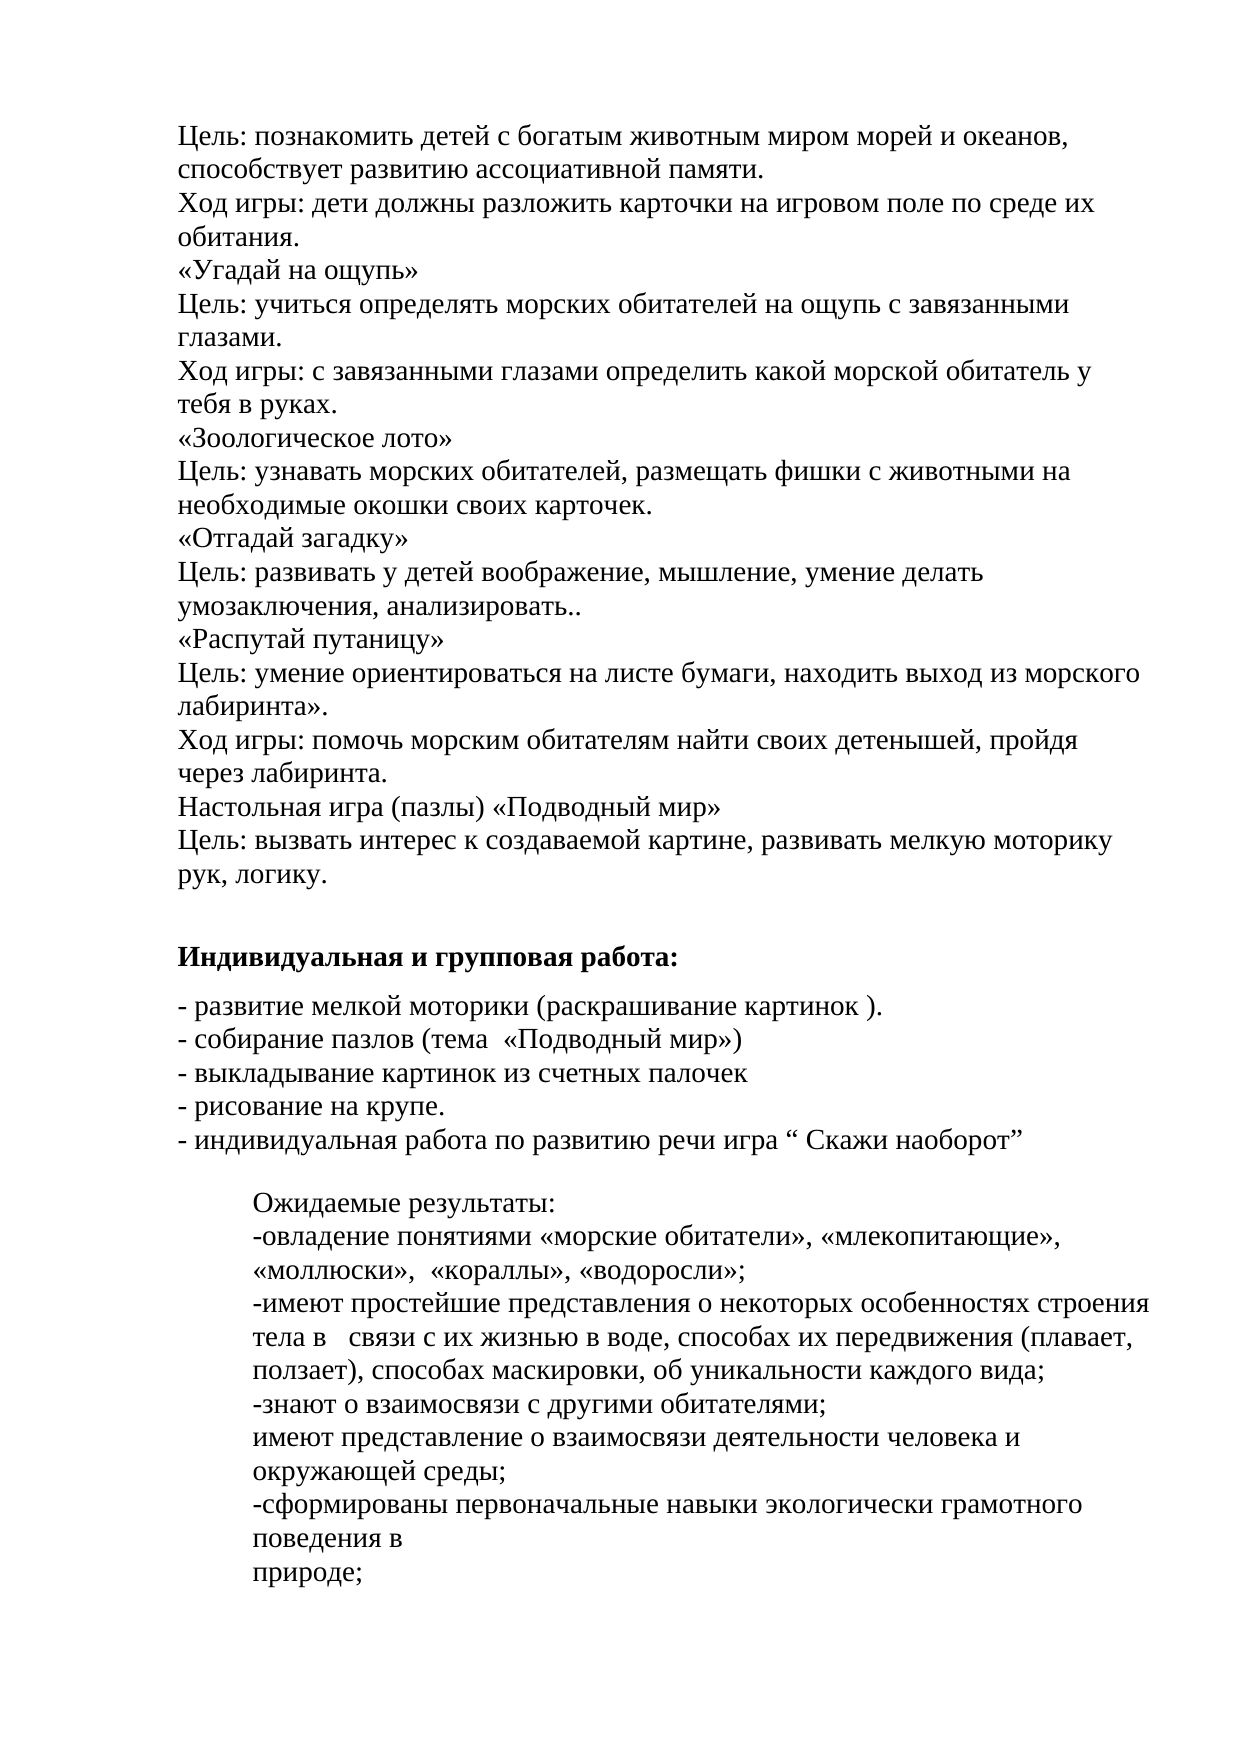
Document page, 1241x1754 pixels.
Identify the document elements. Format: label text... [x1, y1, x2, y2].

text Цель: умение ориентироваться на листе бумаги, находить выход из морского лабиринта». [177, 655, 1152, 722]
text Цель: узнавать морских обитателей, размещать фишки с животными на необходимые окошки своих карточек. [177, 453, 1152, 521]
text Настольная игра (пазлы) «Подводный мир» [177, 789, 1152, 822]
list -имеют простейшие представления о некоторых особенностях строения тела в связи с их жизнью в воде, способах их передвижения (плавает, ползает), способах маскировки, об уникальности каждого вида; [252, 1285, 1152, 1386]
text «Отгадай загадку» [177, 521, 1152, 554]
text Ход игры: с завязанными глазами определить какой морской обитатель у тебя в руках. [177, 353, 1152, 420]
text Цель: развивать у детей воображение, мышление, умение делать умозаключения, анализировать.. [177, 554, 1152, 621]
list имеют представление о взаимосвязи деятельности человека и окружающей среды; [252, 1419, 1152, 1487]
text Индивидуальная и групповая работа: [177, 939, 1152, 972]
text Цель: вызвать интерес к создаваемой картине, развивать мелкую моторику рук, логику. [177, 822, 1152, 889]
text «Угадай на ощупь» [177, 252, 1152, 286]
text Ход игры: дети должны разложить карточки на игровом поле по среде их обитания. [177, 185, 1152, 252]
text - развитие мелкой моторики (раскрашивание картинок ). - собирание пазлов (тема «Подводный мир») - выкладывание картинок из счетных палочек - рисование на крупе. - индивидуальная работа по развитию речи игра “ Скажи наоборот” [177, 988, 1152, 1156]
list Ожидаемые результаты: [252, 1185, 1152, 1218]
list -сформированы первоначальные навыки экологически грамотного поведения в [252, 1487, 1152, 1554]
text Цель: учиться определять морских обитателей на ощупь с завязанными глазами. [177, 286, 1152, 353]
text «Зоологическое лото» [177, 420, 1152, 453]
list природе; [252, 1554, 1152, 1587]
text Цель: познакомить детей с богатым животным миром морей и океанов, способствует развитию ассоциативной памяти. [177, 118, 1152, 185]
list -овладение понятиями «морские обитатели», «млекопитающие», «моллюски», «кораллы», «водоросли»; [252, 1218, 1152, 1285]
text «Распутай путаницу» [177, 621, 1152, 655]
text Ход игры: помочь морским обитателям найти своих детенышей, пройдя через лабиринта. [177, 722, 1152, 789]
list -знают о взаимосвязи с другими обитателями; [252, 1386, 1152, 1419]
